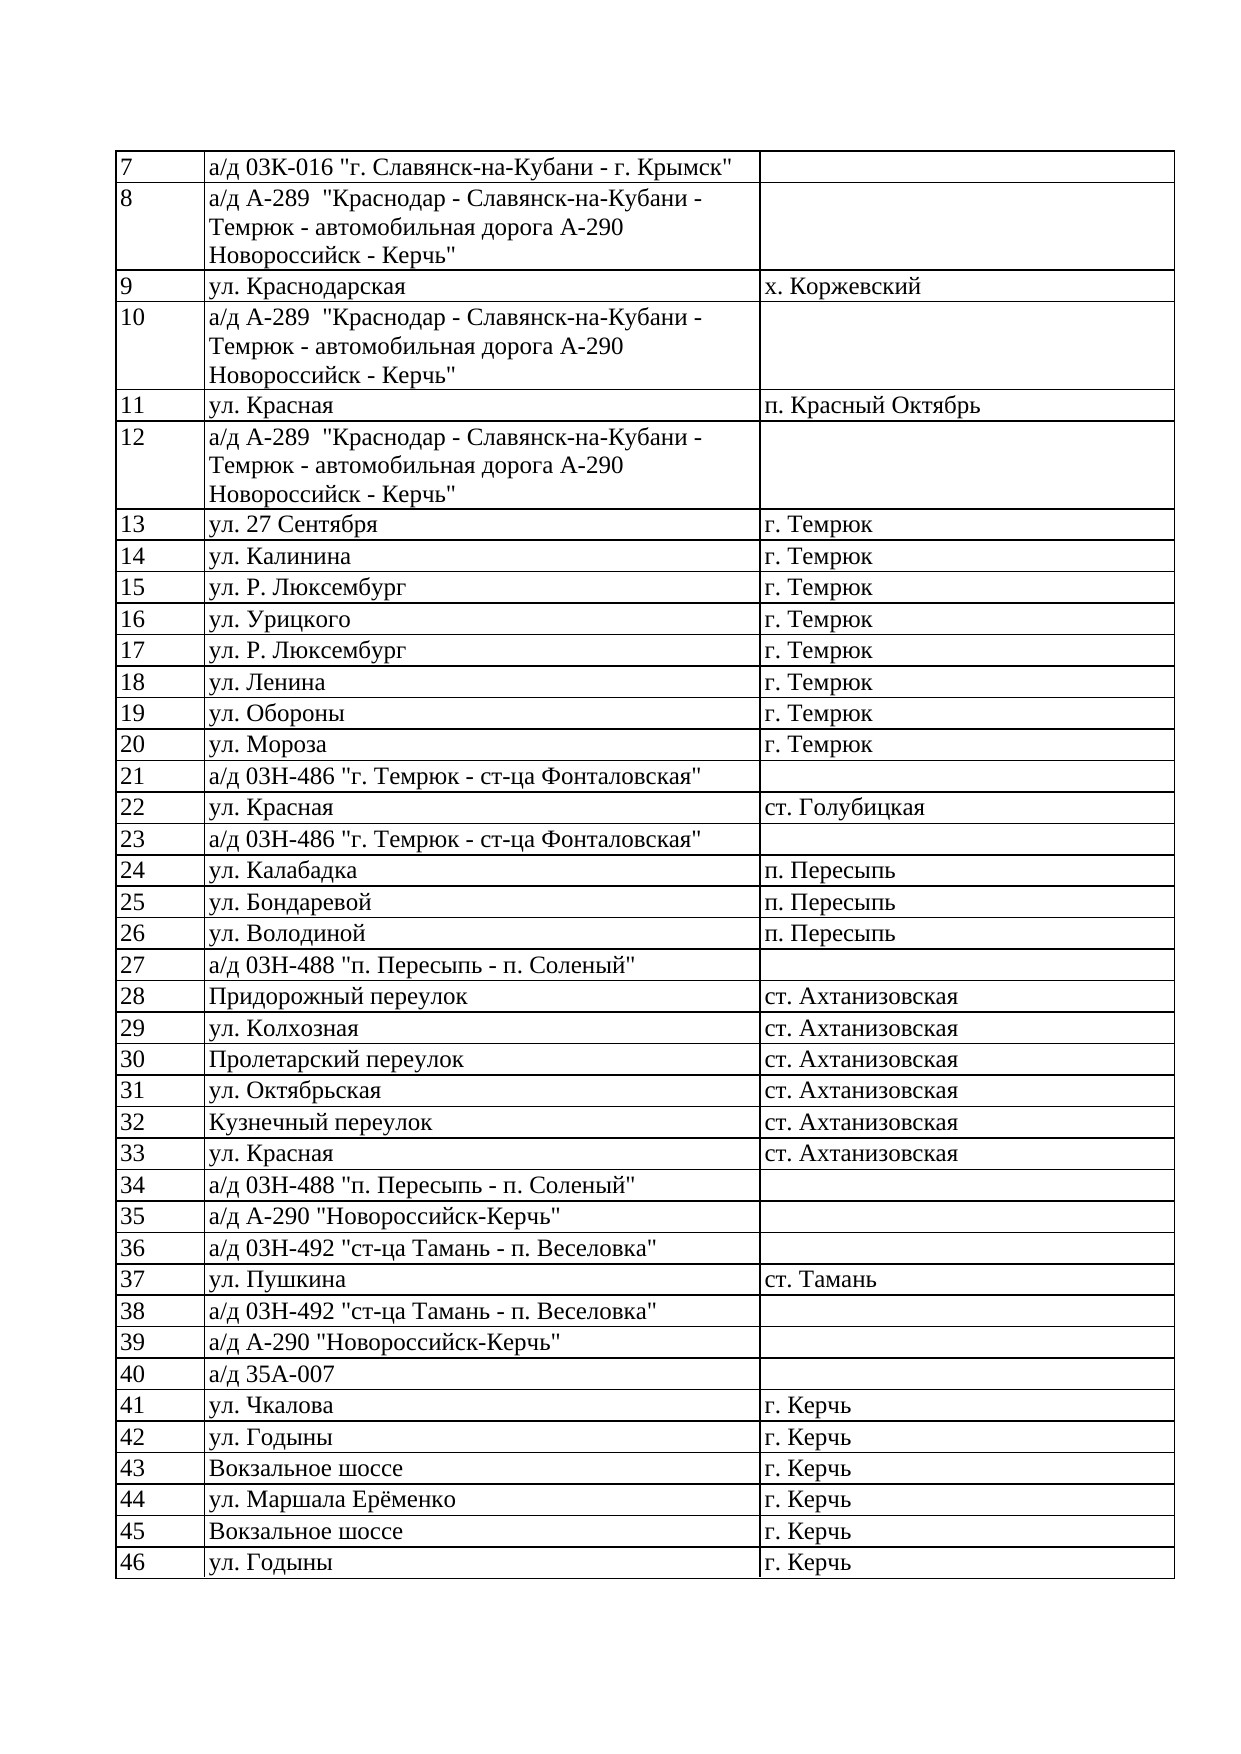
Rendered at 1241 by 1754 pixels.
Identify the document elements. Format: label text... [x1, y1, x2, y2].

table_cell 7 [117, 152, 204, 181]
table_cell ул. Красная [205, 390, 759, 420]
table_cell а/д 03Н-488 "п. Пересыпь - п. Соленый" [205, 1170, 759, 1200]
table_cell 32 [117, 1107, 204, 1137]
table_cell 25 [117, 887, 204, 917]
table_cell 24 [117, 856, 204, 885]
table_cell [761, 761, 1174, 791]
table_cell Вокзальное шоссе [205, 1453, 759, 1483]
table_cell Кузнечный переулок [205, 1107, 759, 1137]
table_cell 16 [117, 604, 204, 634]
table_cell ул. Урицкого [205, 604, 759, 634]
table_cell ул. Маршала Ерёменко [205, 1485, 759, 1514]
table_cell Пролетарский переулок [205, 1044, 759, 1074]
table_cell ул. Калинина [205, 541, 759, 571]
table_cell а/д А-289 "Краснодар - Славянск-на-Кубани - Темрюк - автомобильная дорога А-290 Новороссийск - Керчь" [205, 422, 759, 508]
table_cell ул. Обороны [205, 698, 759, 728]
table_cell г. Темрюк [761, 604, 1174, 634]
table_cell 13 [117, 510, 204, 539]
table_cell г. Керчь [761, 1390, 1174, 1420]
table_cell а/д 03Н-486 "г. Темрюк - ст-ца Фонталовская" [205, 824, 759, 854]
table_cell а/д 03К-016 "г. Славянск-на-Кубани - г. Крымск" [205, 152, 759, 181]
table_cell 44 [117, 1485, 204, 1514]
table_cell 36 [117, 1233, 204, 1263]
table_cell п. Пересыпь [761, 918, 1174, 948]
table_cell 35 [117, 1202, 204, 1231]
table_cell п. Пересыпь [761, 856, 1174, 885]
table_cell ул. Р. Люксембург [205, 635, 759, 665]
table_cell г. Темрюк [761, 541, 1174, 571]
table_cell ул. Красная [205, 793, 759, 822]
table_cell ст. Ахтанизовская [761, 1139, 1174, 1168]
table_cell 42 [117, 1422, 204, 1452]
table_cell 12 [117, 422, 204, 508]
table_cell 15 [117, 572, 204, 602]
table_cell ул. Пушкина [205, 1265, 759, 1294]
table_cell х. Коржевский [761, 271, 1174, 301]
table_cell г. Керчь [761, 1485, 1174, 1514]
table_cell 33 [117, 1139, 204, 1168]
table_cell а/д А-290 "Новороссийск-Керчь" [205, 1202, 759, 1231]
table_cell 9 [117, 271, 204, 301]
table_cell 19 [117, 698, 204, 728]
table_cell ст. Голубицкая [761, 793, 1174, 822]
table_cell 41 [117, 1390, 204, 1420]
table_cell а/д А-290 "Новороссийск-Керчь" [205, 1327, 759, 1357]
table_cell 43 [117, 1453, 204, 1483]
table_cell г. Темрюк [761, 698, 1174, 728]
table_cell г. Темрюк [761, 510, 1174, 539]
table_cell [761, 950, 1174, 980]
table_cell [761, 1327, 1174, 1357]
table_cell ул. Годыны [205, 1548, 759, 1577]
table_cell ст. Ахтанизовская [761, 981, 1174, 1011]
table_cell Вокзальное шоссе [205, 1516, 759, 1546]
table_cell 14 [117, 541, 204, 571]
table_cell 17 [117, 635, 204, 665]
table_cell 18 [117, 667, 204, 697]
table_cell 40 [117, 1359, 204, 1389]
table_cell [761, 1296, 1174, 1326]
table_cell ул. Бондаревой [205, 887, 759, 917]
table_cell г. Темрюк [761, 572, 1174, 602]
table_cell г. Темрюк [761, 730, 1174, 759]
table_cell г. Керчь [761, 1548, 1174, 1577]
table_cell [761, 152, 1174, 181]
table_cell ул. Ленина [205, 667, 759, 697]
table_cell а/д А-289 "Краснодар - Славянск-на-Кубани - Темрюк - автомобильная дорога А-290 Новороссийск - Керчь" [205, 302, 759, 388]
table_cell [761, 1170, 1174, 1200]
table_cell [761, 1233, 1174, 1263]
table_cell 26 [117, 918, 204, 948]
table_cell 8 [117, 183, 204, 269]
table_cell 46 [117, 1548, 204, 1577]
table_cell 37 [117, 1265, 204, 1294]
table_cell Придорожный переулок [205, 981, 759, 1011]
table_cell ул. Годыны [205, 1422, 759, 1452]
table_cell 23 [117, 824, 204, 854]
table_cell ст. Тамань [761, 1265, 1174, 1294]
table_cell [761, 1359, 1174, 1389]
table_cell 29 [117, 1013, 204, 1043]
table_cell 21 [117, 761, 204, 791]
table_cell 28 [117, 981, 204, 1011]
table_cell [761, 183, 1174, 269]
table_cell а/д 03Н-488 "п. Пересыпь - п. Соленый" [205, 950, 759, 980]
table_cell 11 [117, 390, 204, 420]
table_cell ул. Колхозная [205, 1013, 759, 1043]
table_cell ул. Краснодарская [205, 271, 759, 301]
table_cell ул. Мороза [205, 730, 759, 759]
table_cell а/д 03Н-492 "ст-ца Тамань - п. Веселовка" [205, 1296, 759, 1326]
table_cell 27 [117, 950, 204, 980]
table_cell 34 [117, 1170, 204, 1200]
table_cell ст. Ахтанизовская [761, 1044, 1174, 1074]
table_cell 45 [117, 1516, 204, 1546]
table_cell п. Красный Октябрь [761, 390, 1174, 420]
table_cell п. Пересыпь [761, 887, 1174, 917]
table_cell ул. 27 Сентября [205, 510, 759, 539]
table_cell [761, 422, 1174, 508]
table_cell г. Темрюк [761, 667, 1174, 697]
table_cell 31 [117, 1076, 204, 1106]
table_cell 10 [117, 302, 204, 388]
table_cell ул. Чкалова [205, 1390, 759, 1420]
table_cell г. Керчь [761, 1422, 1174, 1452]
table_cell [761, 302, 1174, 388]
table_cell а/д 03Н-486 "г. Темрюк - ст-ца Фонталовская" [205, 761, 759, 791]
table_cell [761, 1202, 1174, 1231]
table_cell 20 [117, 730, 204, 759]
table_cell г. Керчь [761, 1453, 1174, 1483]
table_cell 39 [117, 1327, 204, 1357]
table_cell а/д А-289 "Краснодар - Славянск-на-Кубани - Темрюк - автомобильная дорога А-290 Новороссийск - Керчь" [205, 183, 759, 269]
table_cell а/д 35А-007 [205, 1359, 759, 1389]
table_cell ул. Калабадка [205, 856, 759, 885]
table_cell 22 [117, 793, 204, 822]
table_cell [761, 824, 1174, 854]
table_cell г. Керчь [761, 1516, 1174, 1546]
table_cell а/д 03Н-492 "ст-ца Тамань - п. Веселовка" [205, 1233, 759, 1263]
table_cell ст. Ахтанизовская [761, 1013, 1174, 1043]
table_cell г. Темрюк [761, 635, 1174, 665]
table_cell ст. Ахтанизовская [761, 1076, 1174, 1106]
table_cell ул. Красная [205, 1139, 759, 1168]
table_cell ул. Р. Люксембург [205, 572, 759, 602]
table_cell ул. Октябрьская [205, 1076, 759, 1106]
table_cell ул. Володиной [205, 918, 759, 948]
table_cell 38 [117, 1296, 204, 1326]
table_cell 30 [117, 1044, 204, 1074]
table_cell ст. Ахтанизовская [761, 1107, 1174, 1137]
